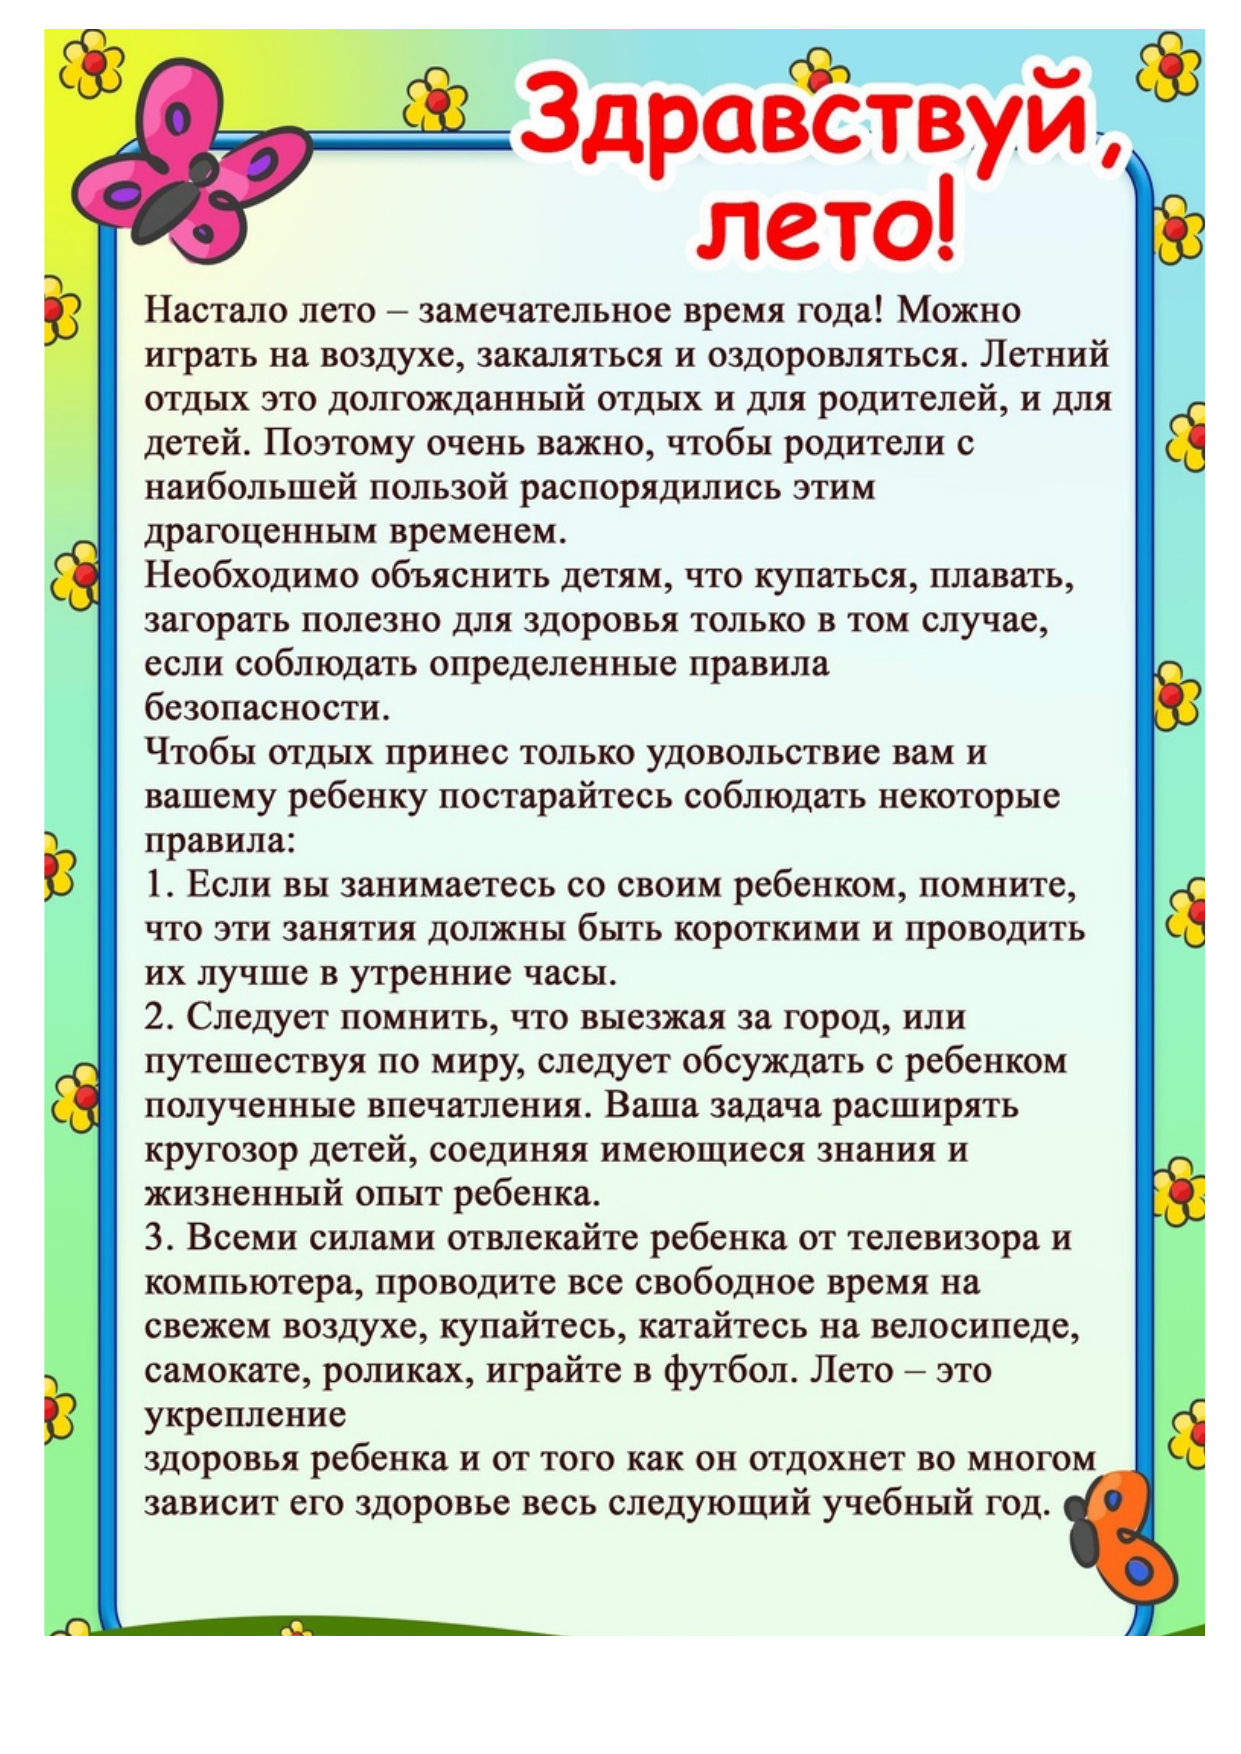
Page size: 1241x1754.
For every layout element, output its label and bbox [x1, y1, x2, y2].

picture [44, 29, 1206, 1636]
